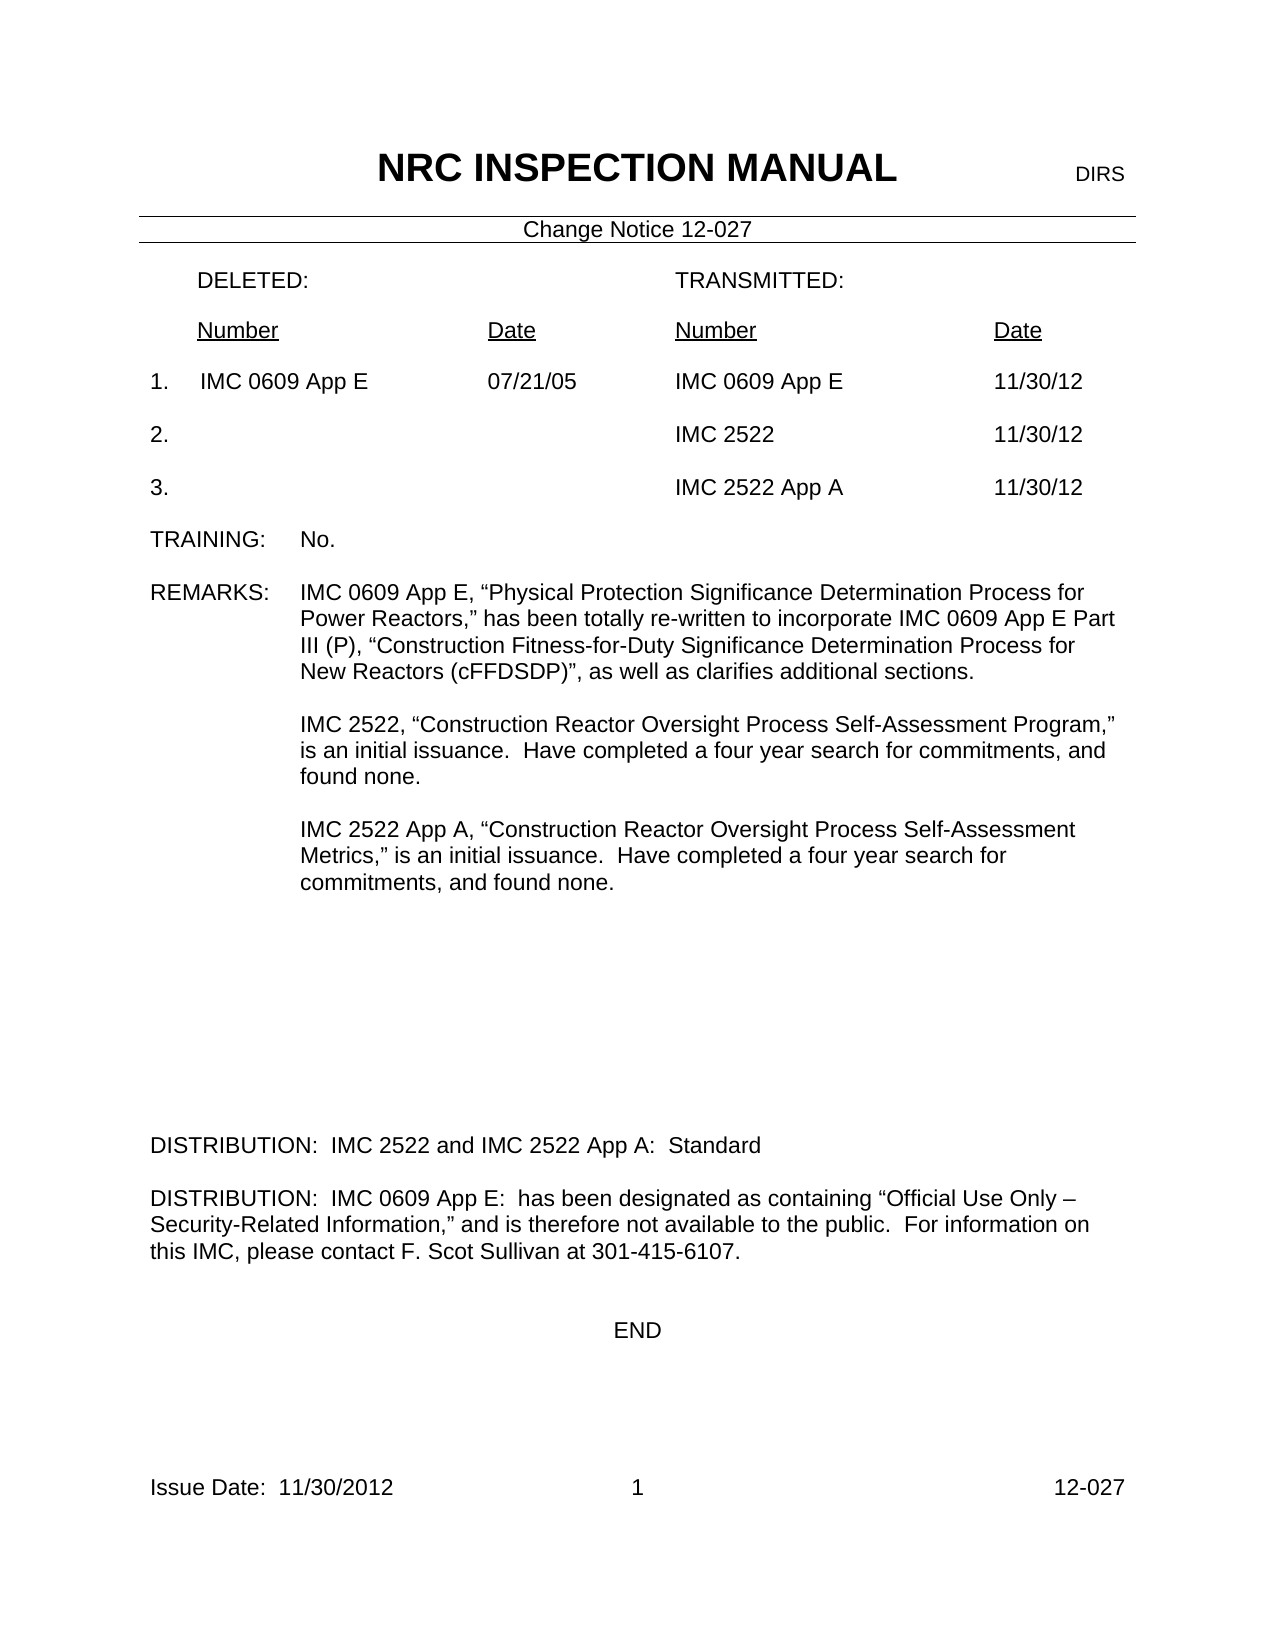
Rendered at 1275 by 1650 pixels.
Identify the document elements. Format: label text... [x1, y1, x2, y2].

text DELETED: TRANSMITTED: [150, 268, 1125, 293]
text END [150, 1317, 1125, 1343]
list 1. IMC 0609 App E 07/21/05 IMC 0609 App E 11/30/12 [150, 368, 1125, 394]
table_header Change Notice 12-027 [139, 217, 1136, 242]
list TRAINING: No. [150, 526, 1125, 552]
text Number Date Number Date [150, 318, 1125, 343]
list 2. IMC 2522 11/30/12 [150, 421, 1125, 447]
text IMC 2522, “Construction Reactor Oversight Process Self-Assessment Program,” is an initial issuance. Have completed a four year search for commitments, and found none. [150, 711, 1125, 790]
text IMC 2522 App A, “Construction Reactor Oversight Process Self-Assessment Metrics,” is an initial issuance. Have completed a four year search for commitments, and found none. [150, 816, 1125, 895]
list 3. IMC 2522 App A 11/30/12 [150, 473, 1125, 500]
text NRC INSPECTION MANUAL DIRS [150, 150, 1125, 189]
text DISTRIBUTION: IMC 2522 and IMC 2522 App A: Standard [150, 1132, 1125, 1159]
text DISTRIBUTION: IMC 0609 App E: has been designated as containing “Official Use Only – Security-Related Information,” and is therefore not available to the public. For information on this IMC, please contact F. Scot Sullivan at 301-415-6107. [150, 1185, 1125, 1264]
text REMARKS: IMC 0609 App E, “Physical Protection Significance Determination Process for Power Reactors,” has been totally re-written to incorporate IMC 0609 App E Part III (P), “Construction Fitness-for-Duty Significance Determination Process for New Reactors (cFFDSDP)”, as well as clarifies additional sections. [150, 579, 1125, 684]
